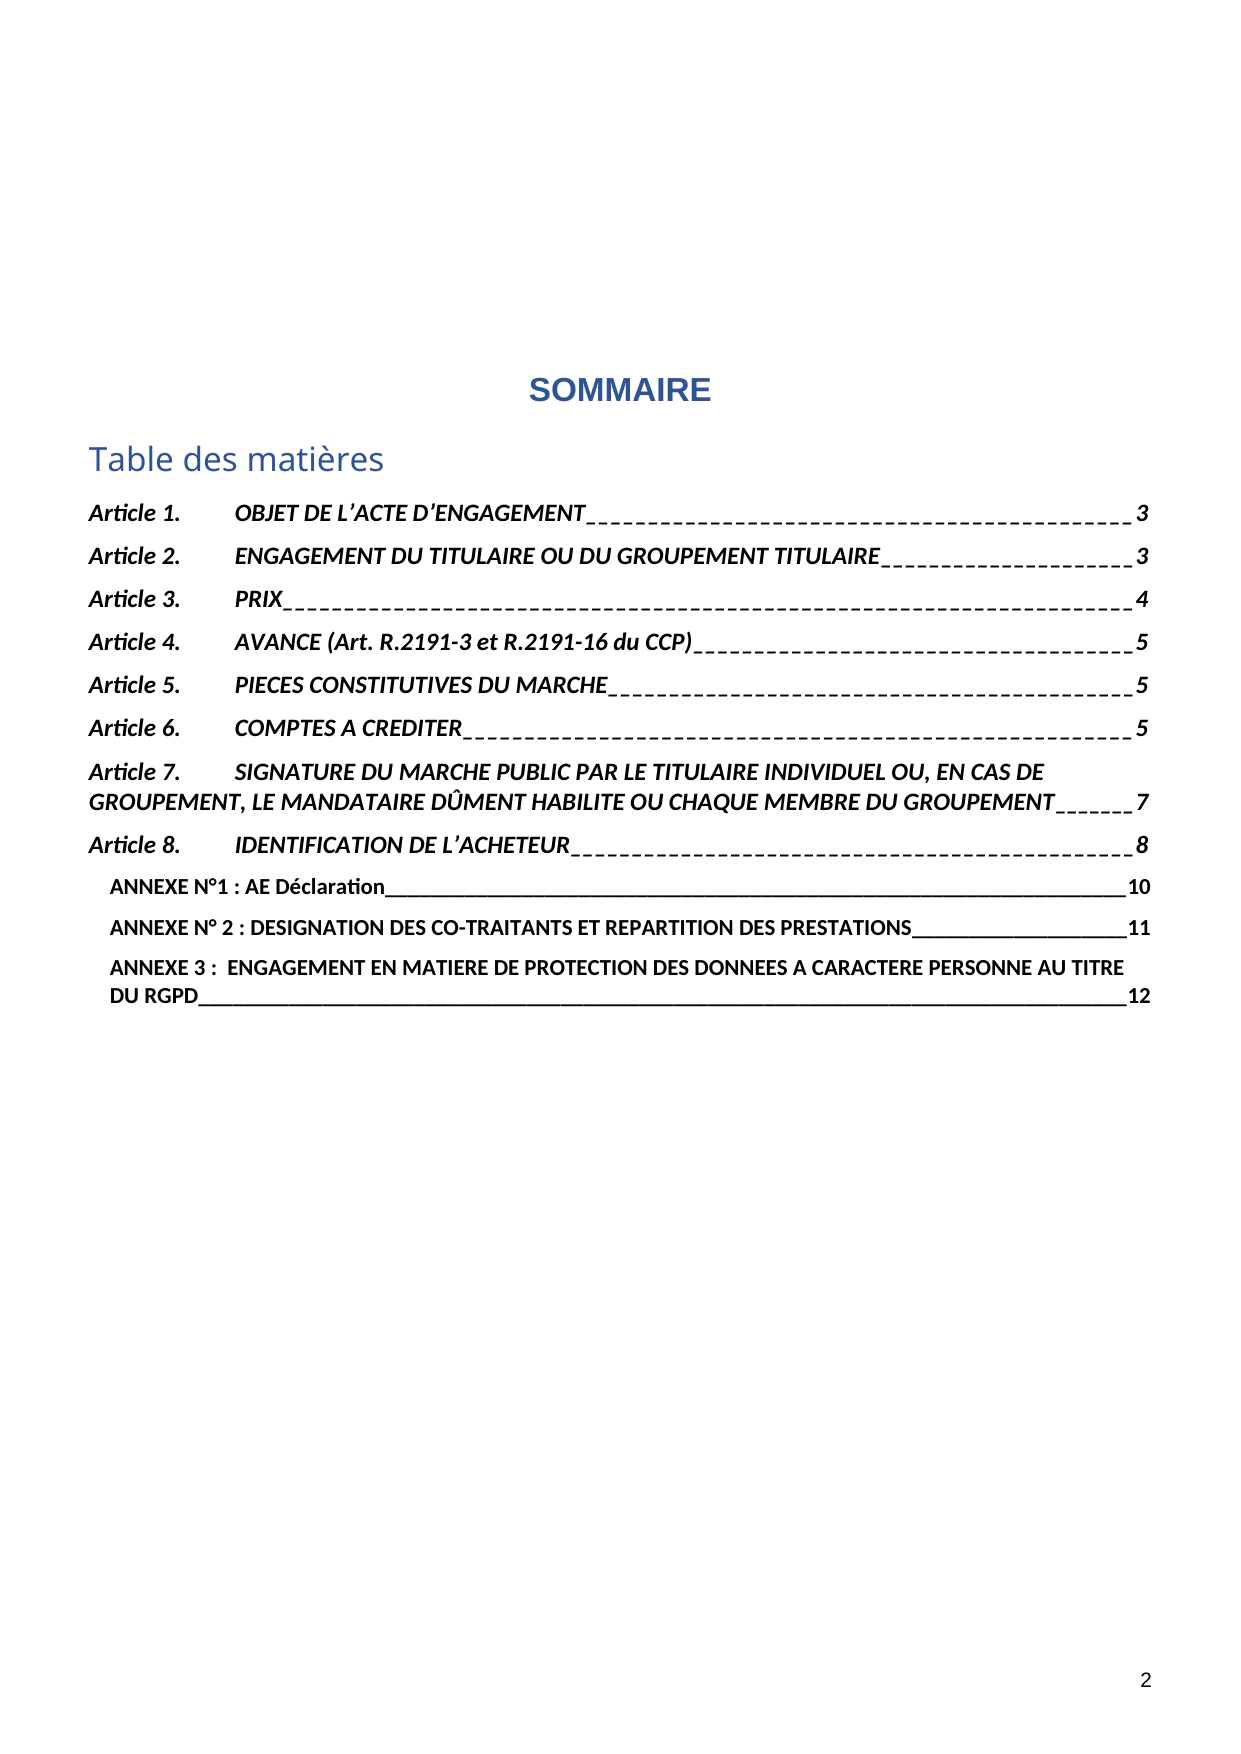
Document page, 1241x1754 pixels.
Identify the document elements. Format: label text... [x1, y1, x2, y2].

subtitle SOMMAIRE [89, 369, 1152, 408]
text Article 4. AVANCE (Art. R.2191-3 et R.2191-16 du CCP) 5 [89, 627, 1152, 657]
text ANNEXE N°1 : AE Déclaration 10 [109, 872, 1152, 900]
text ANNEXE N° 2 : DESIGNATION DES CO-TRAITANTS ET REPARTITION DES PRESTATIONS 11 [109, 913, 1152, 941]
text Article 8. IDENTIFICATION DE L’ACHETEUR 8 [89, 829, 1152, 860]
text Article 1. OBJET DE L’ACTE D’ENGAGEMENT 3 [89, 497, 1152, 528]
text Article 2. ENGAGEMENT DU TITULAIRE OU DU GROUPEMENT TITULAIRE 3 [89, 541, 1152, 571]
subtitle Table des matières [89, 436, 1152, 481]
text Article 3. PRIX 4 [89, 583, 1152, 614]
text ANNEXE 3 : ENGAGEMENT EN MATIERE DE PROTECTION DES DONNEES A CARACTERE PERSONNE AU TITRE DU RGPD 12 [109, 953, 1152, 1009]
text Article 7. SIGNATURE DU MARCHE PUBLIC PAR LE TITULAIRE INDIVIDUEL OU, EN CAS DE GROUPEMENT, LE MANDATAIRE DÛMENT HABILITE OU CHAQUE MEMBRE DU GROUPEMENT 7 [89, 756, 1152, 817]
text Article 5. PIECES CONSTITUTIVES DU MARCHE 5 [89, 669, 1152, 700]
text Article 6. COMPTES A CREDITER 5 [89, 713, 1152, 743]
